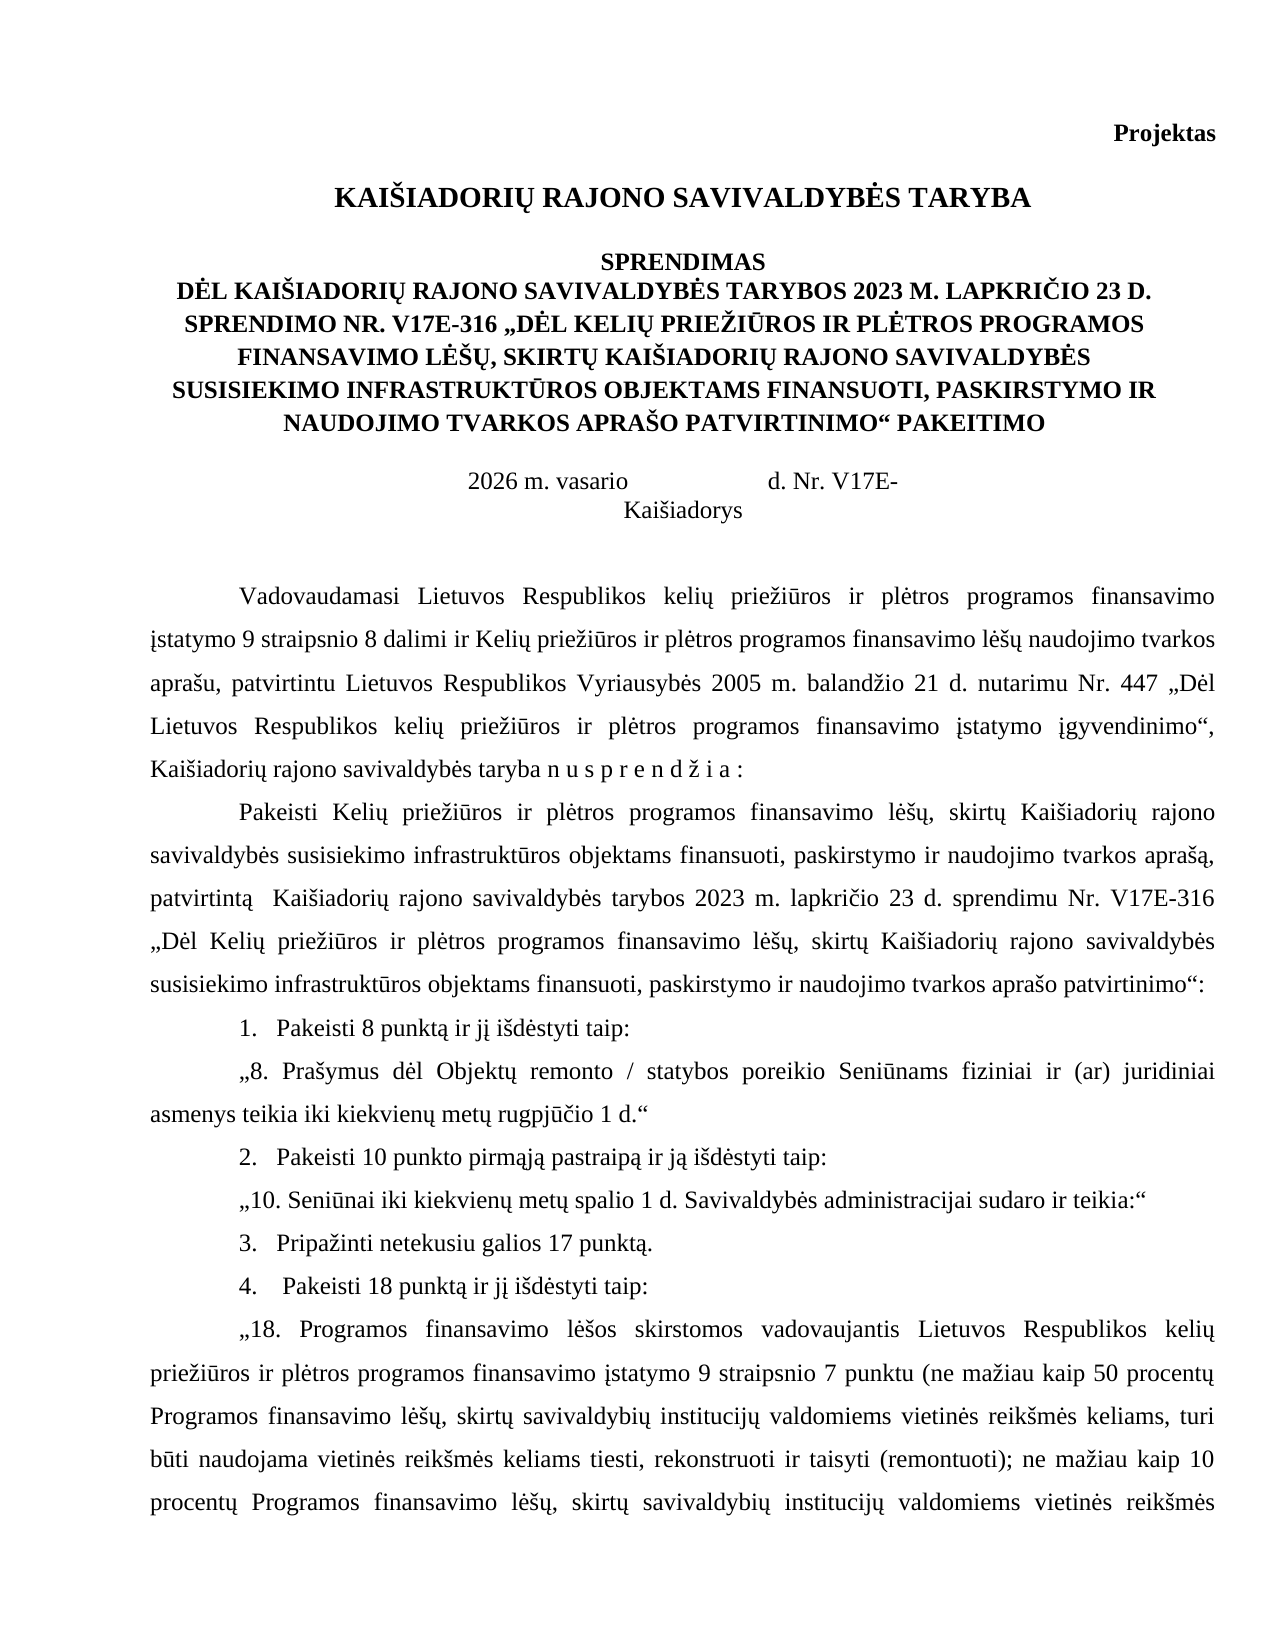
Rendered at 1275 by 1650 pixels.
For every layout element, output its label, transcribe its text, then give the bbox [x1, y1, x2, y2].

text Kaišiadorys [150, 495, 1216, 524]
text „8. Prašymus dėl Objektų remonto / statybos poreikio Seniūnams fiziniai ir (ar) juridiniai asmenys teikia iki kiekvienų metų rugpjūčio 1 d.“ [150, 1056, 1216, 1128]
list Pakeisti 8 punktą ir jį išdėstyti taip: [239, 1013, 1216, 1041]
text Vadovaudamasi Lietuvos Respublikos kelių priežiūros ir plėtros programos finansavimo įstatymo 9 straipsnio 8 dalimi ir Kelių priežiūros ir plėtros programos finansavimo lėšų naudojimo tvarkos aprašu, patvirtintu Lietuvos Respublikos Vyriausybės 2005 m. balandžio 21 d. nutarimu Nr. 447 „Dėl Lietuvos Respublikos kelių priežiūros ir plėtros programos finansavimo įstatymo įgyvendinimo“, Kaišiadorių rajono savivaldybės taryba nusprendžia: [150, 581, 1216, 783]
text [150, 1314, 1216, 1516]
text SPRENDIMAS [150, 247, 1216, 276]
text Pakeisti Kelių priežiūros ir plėtros programos finansavimo lėšų, skirtų Kaišiadorių rajono savivaldybės susisiekimo infrastruktūros objektams finansuoti, paskirstymo ir naudojimo tvarkos aprašą, patvirtintą Kaišiadorių rajono savivaldybės tarybos 2023 m. lapkričio 23 d. sprendimu Nr. V17E-316 „Dėl Kelių priežiūros ir plėtros programos finansavimo lėšų, skirtų Kaišiadorių rajono savivaldybės susisiekimo infrastruktūros objektams finansuoti, paskirstymo ir naudojimo tvarkos aprašo patvirtinimo“: [150, 797, 1216, 998]
list Pakeisti 18 punktą ir jį išdėstyti taip: [239, 1271, 1216, 1300]
text Projektas [150, 118, 1216, 147]
text „10. Seniūnai iki kiekvienų metų spalio 1 d. Savivaldybės administracijai sudaro ir teikia:“ [150, 1185, 1216, 1214]
text 2026 m. vasario d. Nr. V17E- [150, 466, 1216, 495]
text DĖL KAIŠIADORIŲ rajono savivaldybės TARYBOS 2023 M. LAPKRIČIO 23 D. SPRENDIMO NR. V17E-316 „DĖL KELIŲ PRIEŽIŪROS IR PLĖTROS PROGRAMOS FINANSAVIMO LĖŠų, skirtų KAIŠIADORIŲ rajono savivaldybės susisiekimo infrastruktūros objektams finansuoti, paskirstymo ir naudojimo tvarkos aprašo patvirtinimo“ PAKEITIMO [150, 276, 1178, 437]
list Pakeisti 10 punkto pirmąją pastraipą ir ją išdėstyti taip: [239, 1142, 1216, 1171]
list Pripažinti netekusiu galios 17 punktą. [239, 1228, 1216, 1257]
text KAIŠIADORIŲ RAJONO SAVIVALDYBĖS TARYBA [150, 180, 1216, 214]
